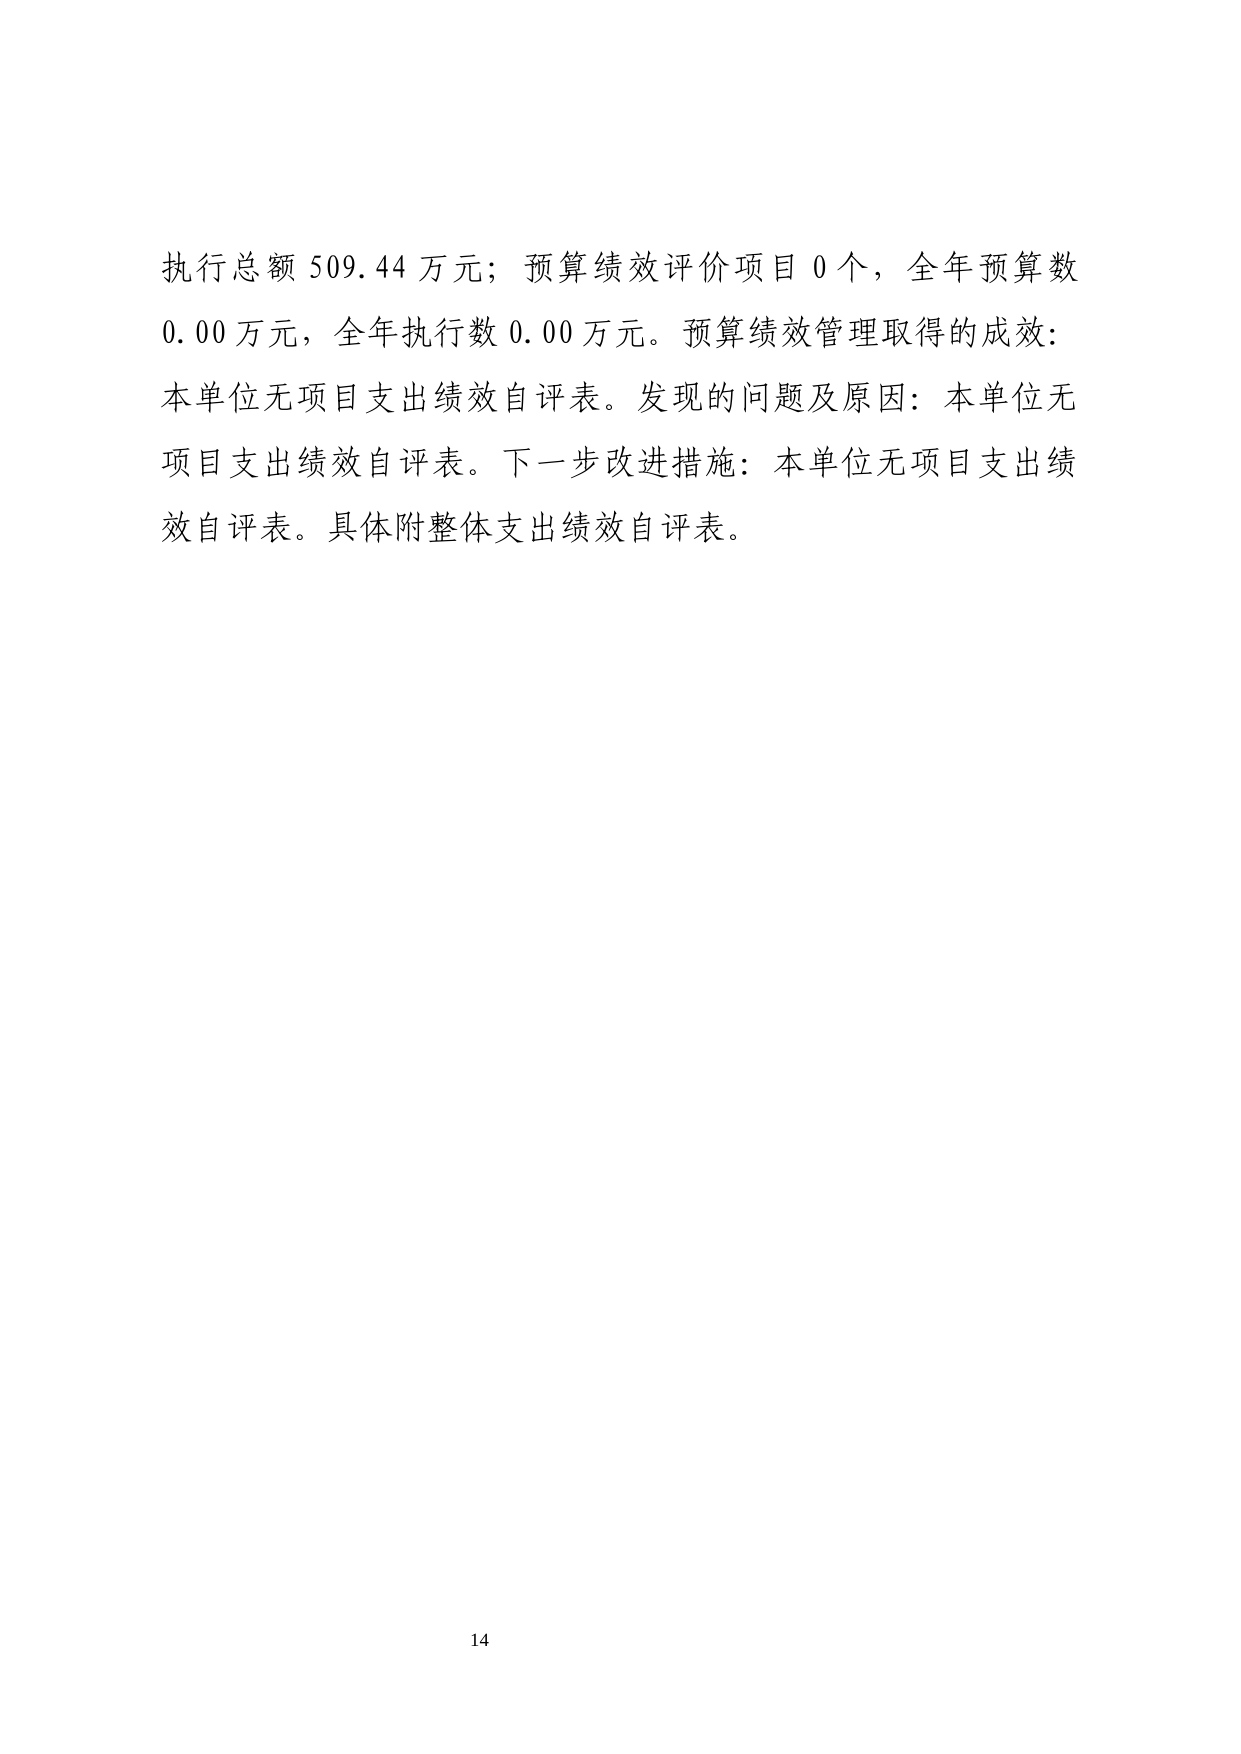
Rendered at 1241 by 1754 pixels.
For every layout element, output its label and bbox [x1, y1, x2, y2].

text [159, 233, 1081, 558]
